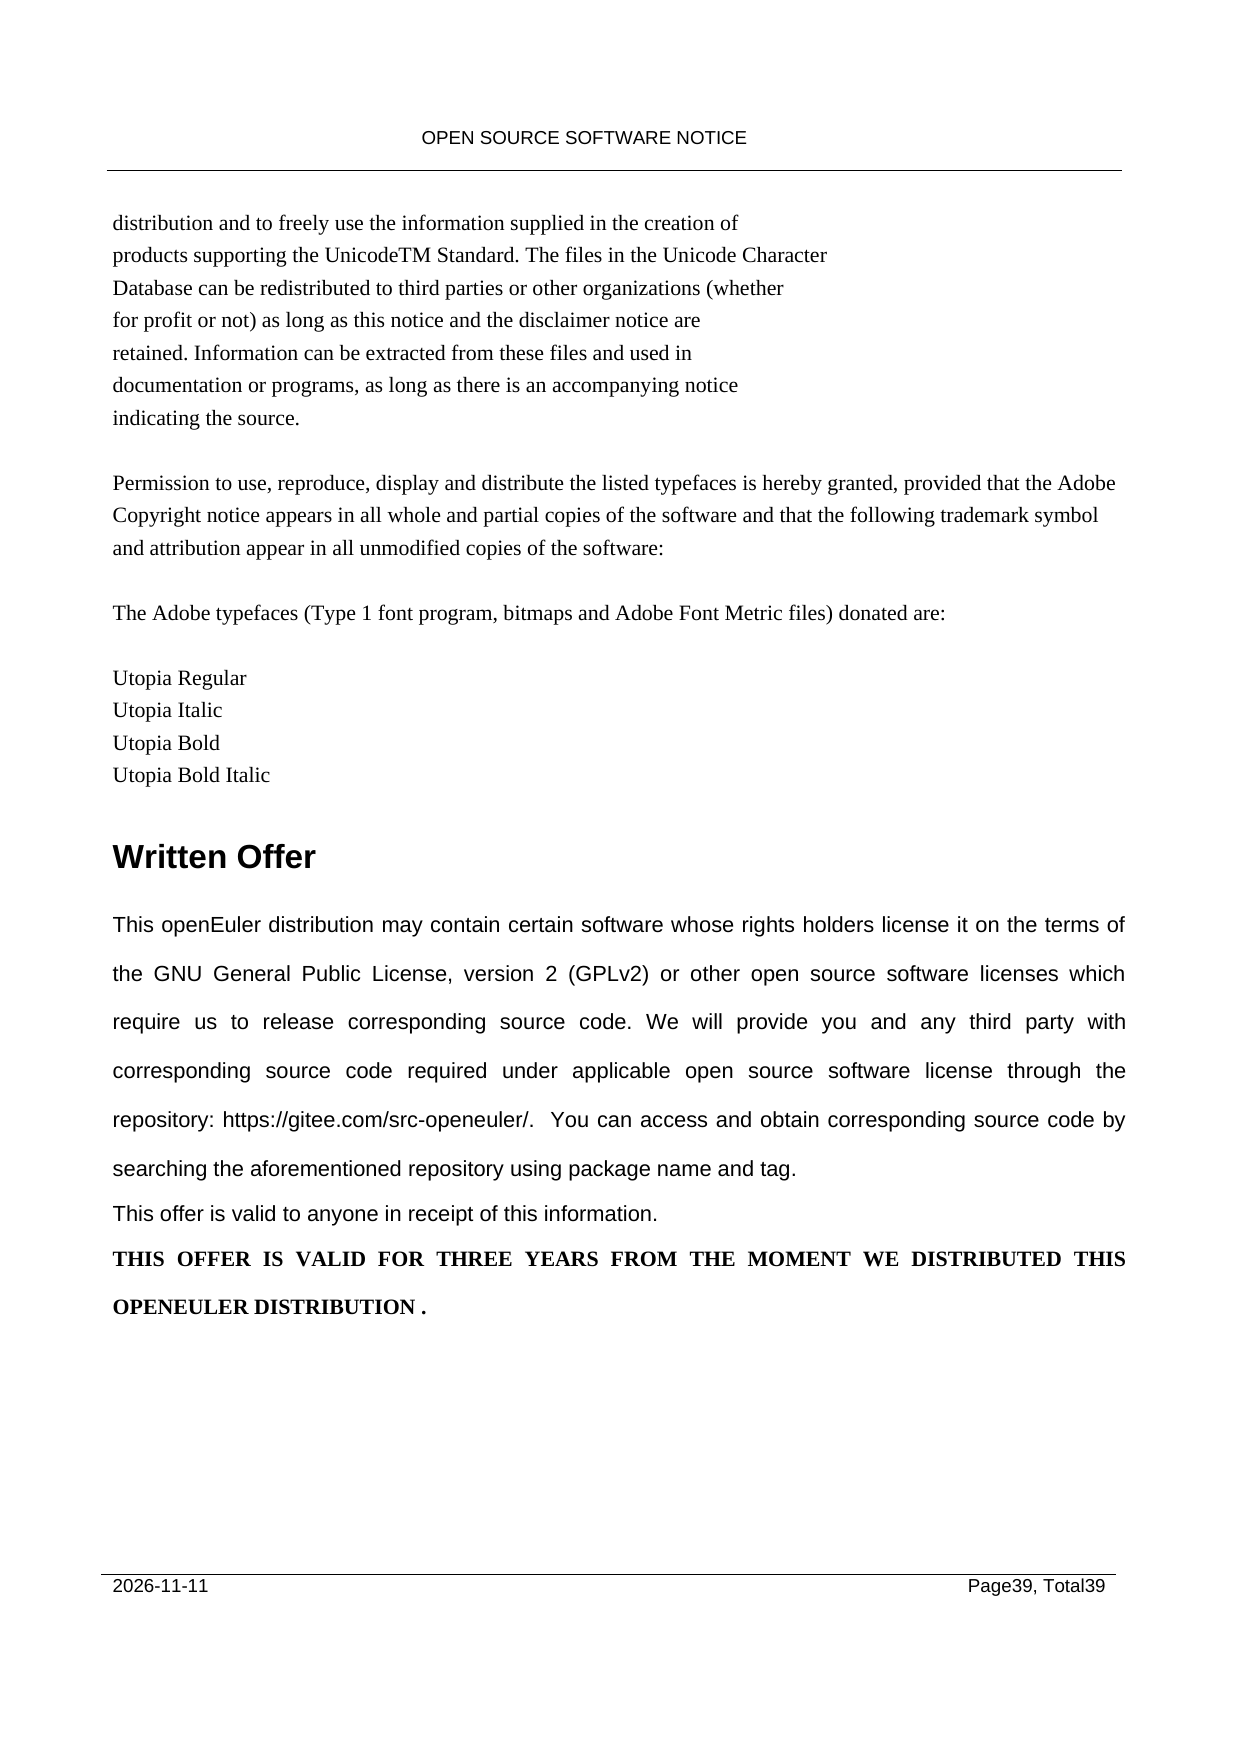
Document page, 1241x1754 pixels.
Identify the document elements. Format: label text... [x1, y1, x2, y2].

text THIS OFFER IS VALID FOR THREE YEARS FROM THE MOMENT WE DISTRIBUTED THIS OPENEULER DISTRIBUTION . [112, 1242, 1128, 1323]
text Utopia Regular [112, 661, 1128, 694]
text Written Offer [112, 824, 1128, 889]
text Utopia Bold Italic [112, 759, 1128, 824]
text The Adobe typefaces (Type 1 font program, bitmaps and Adobe Font Metric files) donated are: [112, 596, 1128, 629]
text Utopia Italic [112, 694, 1128, 726]
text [112, 206, 1128, 564]
text Utopia Bold [112, 726, 1128, 759]
text This offer is valid to anyone in receipt of this information. [112, 1197, 1128, 1229]
text This openEuler distribution may contain certain software whose rights holders license it on the terms of the GNU General Public License, version 2 (GPLv2) or other open source software licenses which require us to release corresponding source code. We will provide you and any third party with corresponding source code required under applicable open source software license through the repository: https://gitee.com/src-openeuler/. You can access and obtain corresponding source code by searching the aforementioned repository using package name and tag. [112, 908, 1128, 1184]
